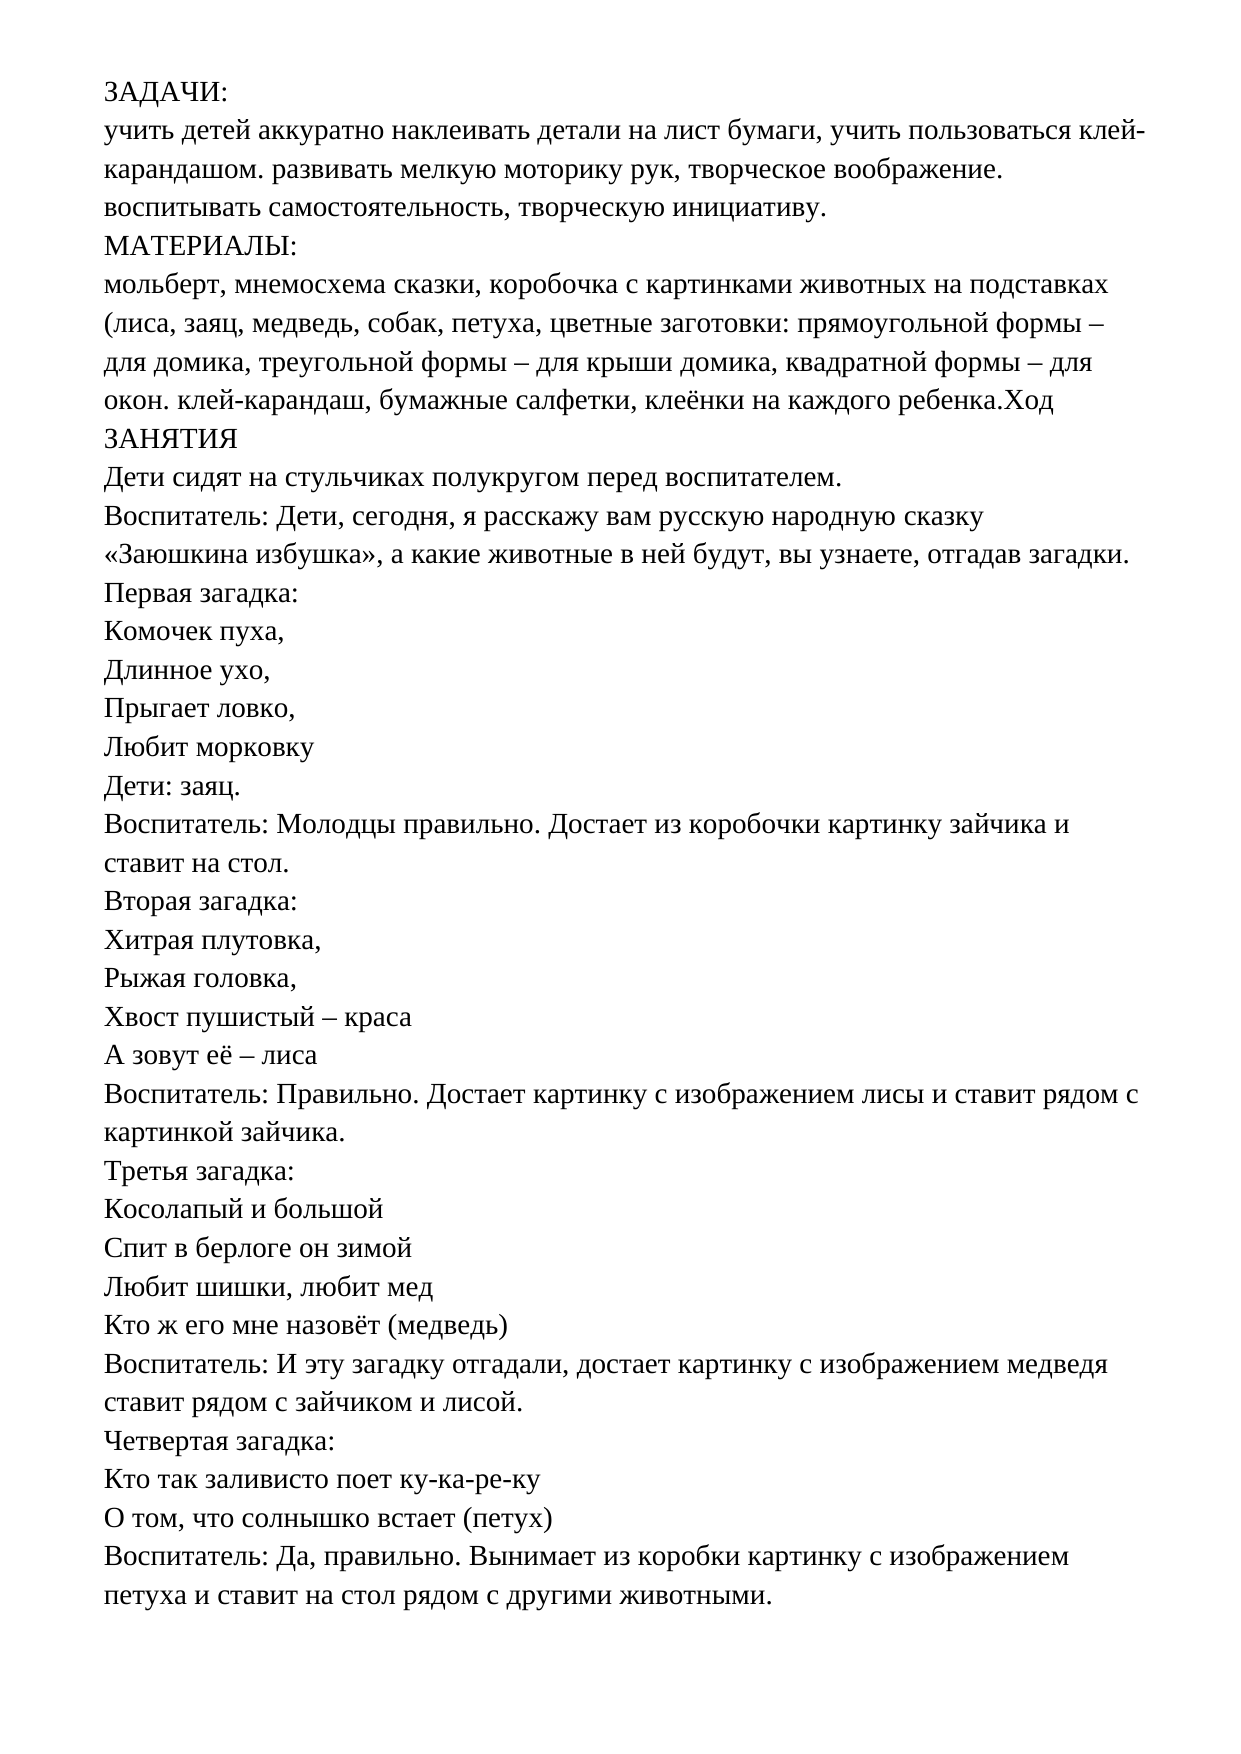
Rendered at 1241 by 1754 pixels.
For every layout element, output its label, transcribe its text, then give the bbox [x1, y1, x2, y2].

text Воспитатель: Правильно. Достает картинку с изображением лисы и ставит рядом с картинкой зайчика. [103, 1076, 1152, 1148]
text мольберт, мнемосхема сказки, коробочка с картинками животных на подставках (лиса, заяц, медведь, собак, петуха, цветные заготовки: прямоугольной формы – для домика, треугольной формы – для крыши домика, квадратной формы – для окон. клей-карандаш, бумажные салфетки, клеёнки на каждого ребенка.Ход ЗАНЯТИЯ [103, 267, 1152, 454]
text Третья загадка: [103, 1153, 1152, 1187]
text Кто ж его мне назовёт (медведь) [103, 1307, 1152, 1341]
text Четвертая загадка: [103, 1423, 1152, 1456]
text Хвост пушистый – краса [103, 999, 1152, 1032]
text Воспитатель: И эту загадку отгадали, достает картинку с изображением медведя ставит рядом с зайчиком и лисой. [103, 1346, 1152, 1418]
text Длинное ухо, [103, 652, 1152, 686]
text Воспитатель: Дети, сегодня, я расскажу вам русскую народную сказку [103, 498, 1152, 531]
text ЗАДАЧИ: [103, 74, 1152, 107]
text О том, что солнышко встает (петух) [103, 1500, 1152, 1533]
text «Заюшкина избушка», а какие животные в ней будут, вы узнаете, отгадав загадки. [103, 536, 1152, 570]
text Вторая загадка: [103, 883, 1152, 917]
text МАТЕРИАЛЫ: [103, 228, 1152, 262]
text Дети: заяц. [103, 768, 1152, 801]
text Воспитатель: Да, правильно. Вынимает из коробки картинку с изображением петуха и ставит на стол рядом с другими животными. [103, 1538, 1152, 1611]
text Рыжая головка, [103, 960, 1152, 994]
text Косолапый и большой [103, 1192, 1152, 1225]
text Спит в берлоге он зимой [103, 1230, 1152, 1264]
text Кто так заливисто поет ку-ка-ре-ку [103, 1461, 1152, 1495]
text Прыгает ловко, [103, 691, 1152, 724]
text Хитрая плутовка, [103, 922, 1152, 955]
text Любит морковку [103, 729, 1152, 763]
text Комочек пуха, [103, 613, 1152, 647]
text Первая загадка: [103, 575, 1152, 608]
text Воспитатель: Молодцы правильно. Достает из коробочки картинку зайчика и ставит на стол. [103, 806, 1152, 878]
text Дети сидят на стульчиках полукругом перед воспитателем. [103, 459, 1152, 493]
text учить детей аккуратно наклеивать детали на лист бумаги, учить пользоваться клей-карандашом. развивать мелкую моторику рук, творческое воображение. воспитывать самостоятельность, творческую инициативу. [103, 112, 1152, 223]
text А зовут её – лиса [103, 1037, 1152, 1071]
text Любит шишки, любит мед [103, 1269, 1152, 1302]
